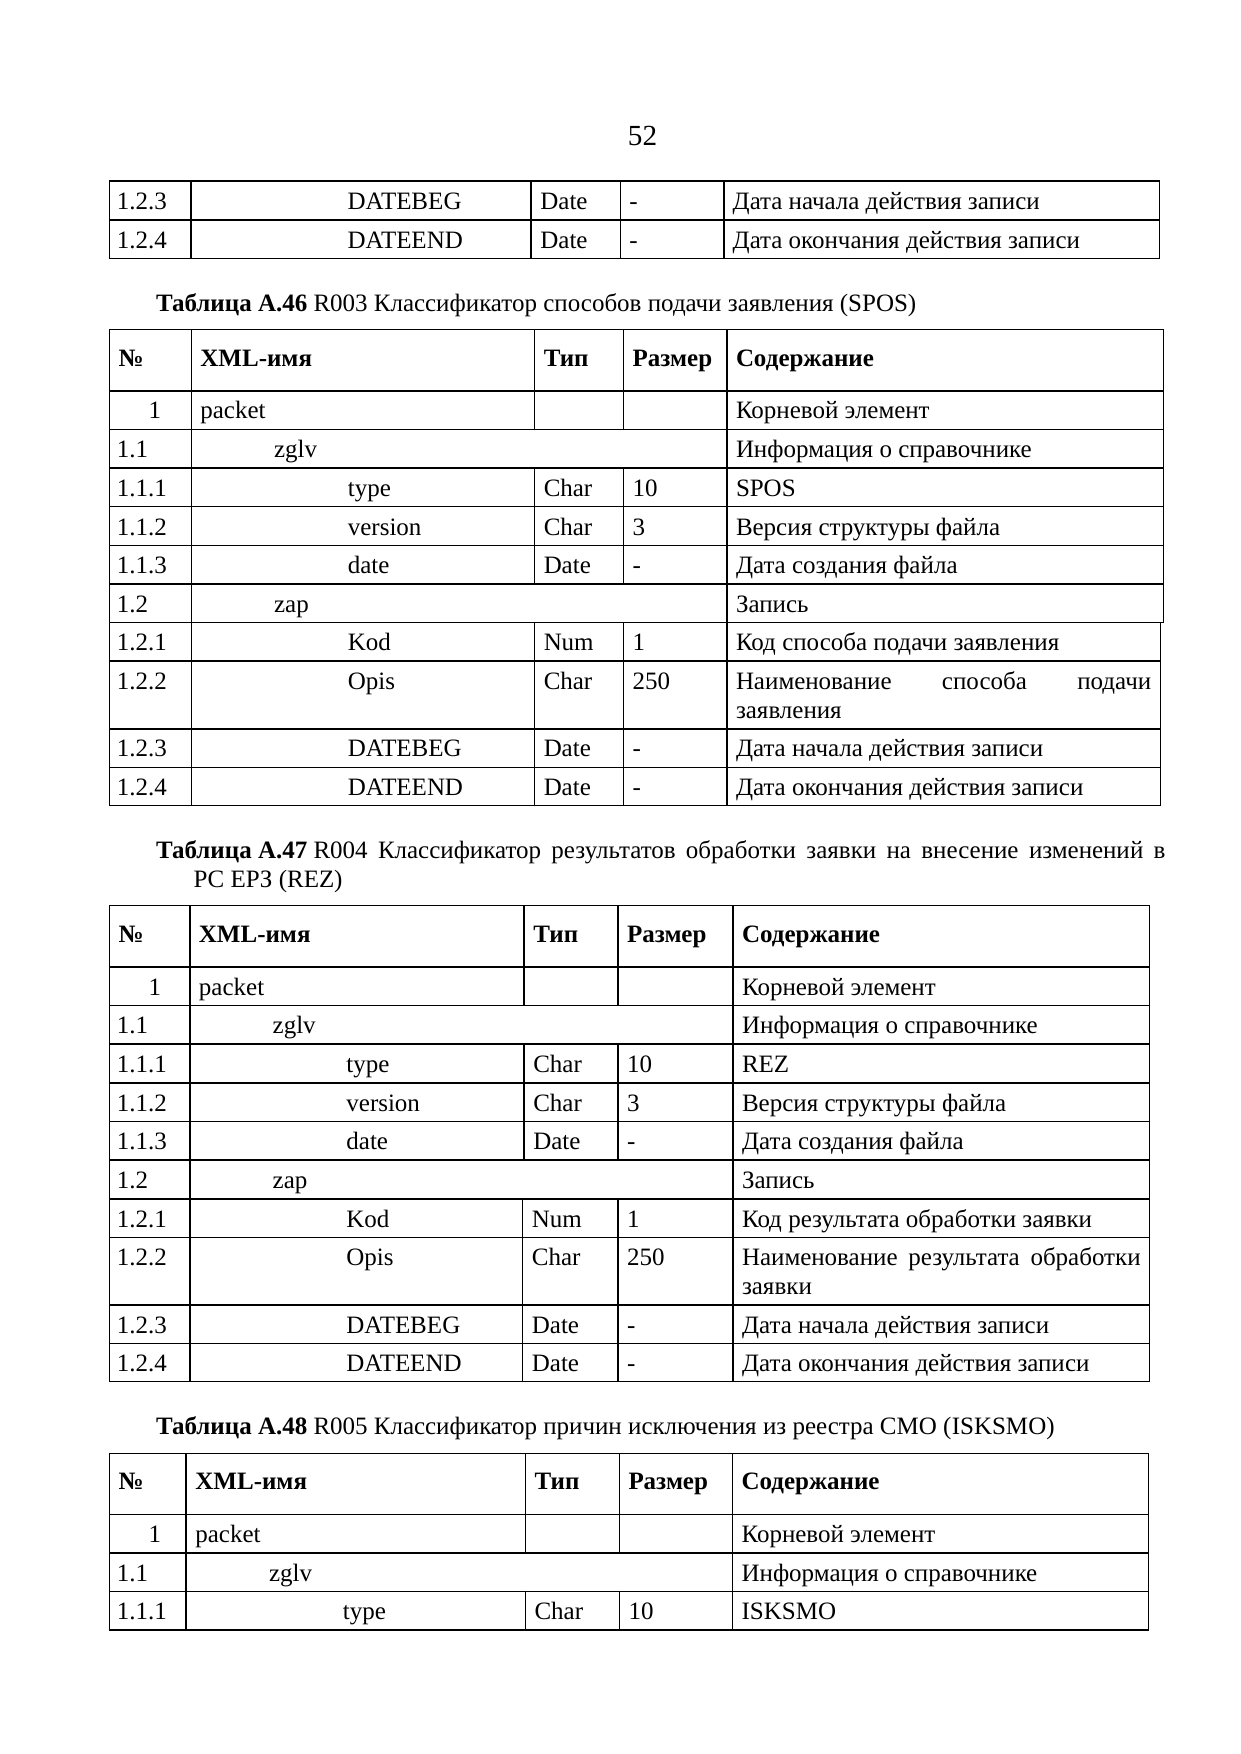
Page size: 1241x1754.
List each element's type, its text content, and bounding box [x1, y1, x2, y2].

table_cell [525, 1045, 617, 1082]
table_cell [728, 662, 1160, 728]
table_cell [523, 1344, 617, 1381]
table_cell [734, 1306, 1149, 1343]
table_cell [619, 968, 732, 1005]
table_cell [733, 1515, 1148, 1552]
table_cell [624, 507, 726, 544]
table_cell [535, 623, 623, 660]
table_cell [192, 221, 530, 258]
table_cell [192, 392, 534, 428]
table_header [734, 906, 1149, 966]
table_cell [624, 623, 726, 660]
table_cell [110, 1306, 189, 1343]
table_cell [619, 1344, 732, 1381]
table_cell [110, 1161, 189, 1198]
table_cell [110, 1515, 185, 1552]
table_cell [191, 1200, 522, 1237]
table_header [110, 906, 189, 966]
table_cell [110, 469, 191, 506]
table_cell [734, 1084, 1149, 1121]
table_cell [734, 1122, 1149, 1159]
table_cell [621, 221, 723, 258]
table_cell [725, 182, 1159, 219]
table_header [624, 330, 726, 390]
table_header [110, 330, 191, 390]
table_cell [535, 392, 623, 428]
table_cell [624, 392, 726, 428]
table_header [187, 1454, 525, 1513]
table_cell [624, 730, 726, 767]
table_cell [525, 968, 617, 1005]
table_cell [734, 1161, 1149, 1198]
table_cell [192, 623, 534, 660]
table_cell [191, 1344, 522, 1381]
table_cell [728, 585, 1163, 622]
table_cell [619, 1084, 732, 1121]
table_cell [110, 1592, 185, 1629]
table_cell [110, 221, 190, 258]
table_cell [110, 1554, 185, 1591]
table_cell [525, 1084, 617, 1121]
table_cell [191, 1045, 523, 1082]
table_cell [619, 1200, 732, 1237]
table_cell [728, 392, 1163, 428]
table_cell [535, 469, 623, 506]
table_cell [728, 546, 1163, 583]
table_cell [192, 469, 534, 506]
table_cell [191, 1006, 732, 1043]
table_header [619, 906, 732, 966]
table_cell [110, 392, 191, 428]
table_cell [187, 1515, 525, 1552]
list R003 Классификатор способов подачи заявления (SPOS) [156, 288, 1166, 317]
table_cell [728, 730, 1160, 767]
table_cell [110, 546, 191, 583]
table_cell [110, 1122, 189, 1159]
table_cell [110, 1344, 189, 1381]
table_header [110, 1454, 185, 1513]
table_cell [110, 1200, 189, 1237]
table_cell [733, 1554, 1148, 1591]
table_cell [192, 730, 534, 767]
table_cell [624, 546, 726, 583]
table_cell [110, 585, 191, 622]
list R005 Классификатор причин исключения из реестра СМО (ISKSMO) [156, 1411, 1166, 1440]
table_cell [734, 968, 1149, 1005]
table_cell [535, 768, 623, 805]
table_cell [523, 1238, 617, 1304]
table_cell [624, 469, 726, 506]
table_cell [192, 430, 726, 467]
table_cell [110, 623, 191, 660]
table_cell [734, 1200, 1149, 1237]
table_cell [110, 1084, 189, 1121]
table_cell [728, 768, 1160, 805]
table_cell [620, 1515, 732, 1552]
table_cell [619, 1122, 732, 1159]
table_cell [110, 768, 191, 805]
list R004 Классификатор результатов обработки заявки на внесение изменений в РС ЕРЗ (REZ) [156, 835, 1166, 893]
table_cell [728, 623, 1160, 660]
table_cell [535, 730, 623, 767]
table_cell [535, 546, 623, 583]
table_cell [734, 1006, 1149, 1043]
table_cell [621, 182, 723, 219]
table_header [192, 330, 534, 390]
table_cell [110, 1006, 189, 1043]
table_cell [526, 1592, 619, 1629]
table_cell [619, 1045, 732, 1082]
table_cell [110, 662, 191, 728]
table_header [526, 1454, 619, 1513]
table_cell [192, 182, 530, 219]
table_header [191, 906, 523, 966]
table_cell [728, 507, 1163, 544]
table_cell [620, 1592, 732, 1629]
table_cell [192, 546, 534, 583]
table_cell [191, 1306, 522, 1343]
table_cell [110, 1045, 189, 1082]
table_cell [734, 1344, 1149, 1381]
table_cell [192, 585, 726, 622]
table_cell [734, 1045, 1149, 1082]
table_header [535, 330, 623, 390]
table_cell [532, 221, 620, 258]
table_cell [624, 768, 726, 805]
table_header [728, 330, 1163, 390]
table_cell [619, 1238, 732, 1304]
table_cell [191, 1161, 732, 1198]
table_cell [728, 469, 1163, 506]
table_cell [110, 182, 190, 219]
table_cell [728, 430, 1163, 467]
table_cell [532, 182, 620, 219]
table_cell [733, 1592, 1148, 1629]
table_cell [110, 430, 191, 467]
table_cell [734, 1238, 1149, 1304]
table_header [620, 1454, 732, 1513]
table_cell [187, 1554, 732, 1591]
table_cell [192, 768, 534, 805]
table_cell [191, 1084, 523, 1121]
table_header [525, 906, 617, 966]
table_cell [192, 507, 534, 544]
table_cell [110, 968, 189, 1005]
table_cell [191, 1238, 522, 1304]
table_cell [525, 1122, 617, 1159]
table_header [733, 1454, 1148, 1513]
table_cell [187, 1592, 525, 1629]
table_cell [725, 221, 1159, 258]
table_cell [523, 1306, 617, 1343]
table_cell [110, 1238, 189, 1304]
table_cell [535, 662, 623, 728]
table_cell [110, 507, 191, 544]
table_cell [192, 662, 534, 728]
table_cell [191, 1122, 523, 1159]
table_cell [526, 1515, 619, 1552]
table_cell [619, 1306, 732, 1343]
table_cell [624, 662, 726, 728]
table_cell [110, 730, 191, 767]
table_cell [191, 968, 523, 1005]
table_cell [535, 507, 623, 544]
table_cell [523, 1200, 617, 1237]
